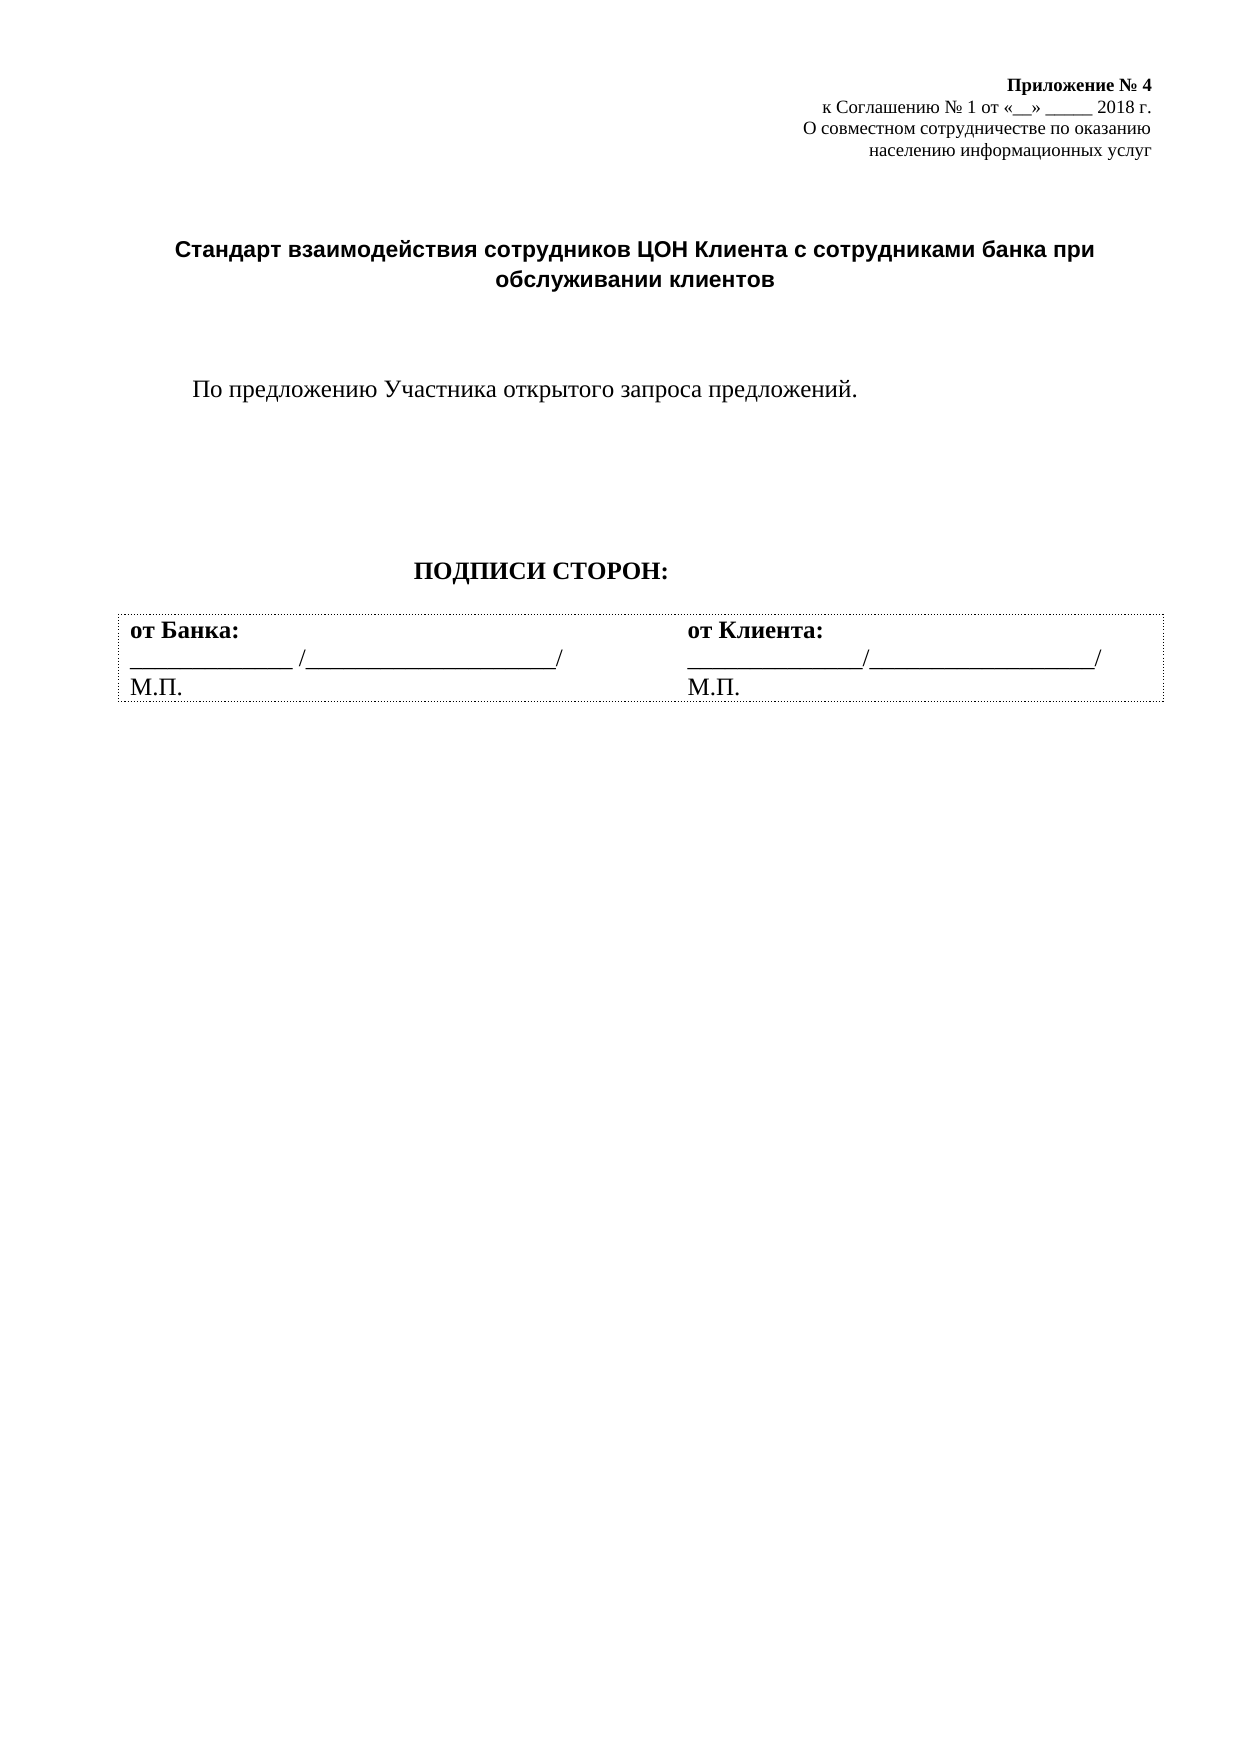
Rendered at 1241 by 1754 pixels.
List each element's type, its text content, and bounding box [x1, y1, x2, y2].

text О совместном сотрудничестве по оказанию [118, 117, 1152, 139]
text населению информационных услуг [118, 139, 1152, 160]
text Приложение № 4 [118, 74, 1152, 96]
text ПОДПИСИ СТОРОН: [413, 556, 1152, 585]
text к Соглашению № 1 от «__» _____ 2018 г. [118, 96, 1152, 117]
table_header от Клиента: [676, 614, 1163, 643]
table_cell _____________ /____________________/ М.П. [119, 644, 676, 701]
text Стандарт взаимодействия сотрудников ЦОН Клиента с сотрудниками банка при обслуживании клиентов [118, 236, 1152, 292]
table_header от Банка: [119, 614, 676, 643]
table_cell ______________/__________________/ М.П. [676, 644, 1163, 701]
text По предложению Участника открытого запроса предложений. [118, 374, 1152, 403]
